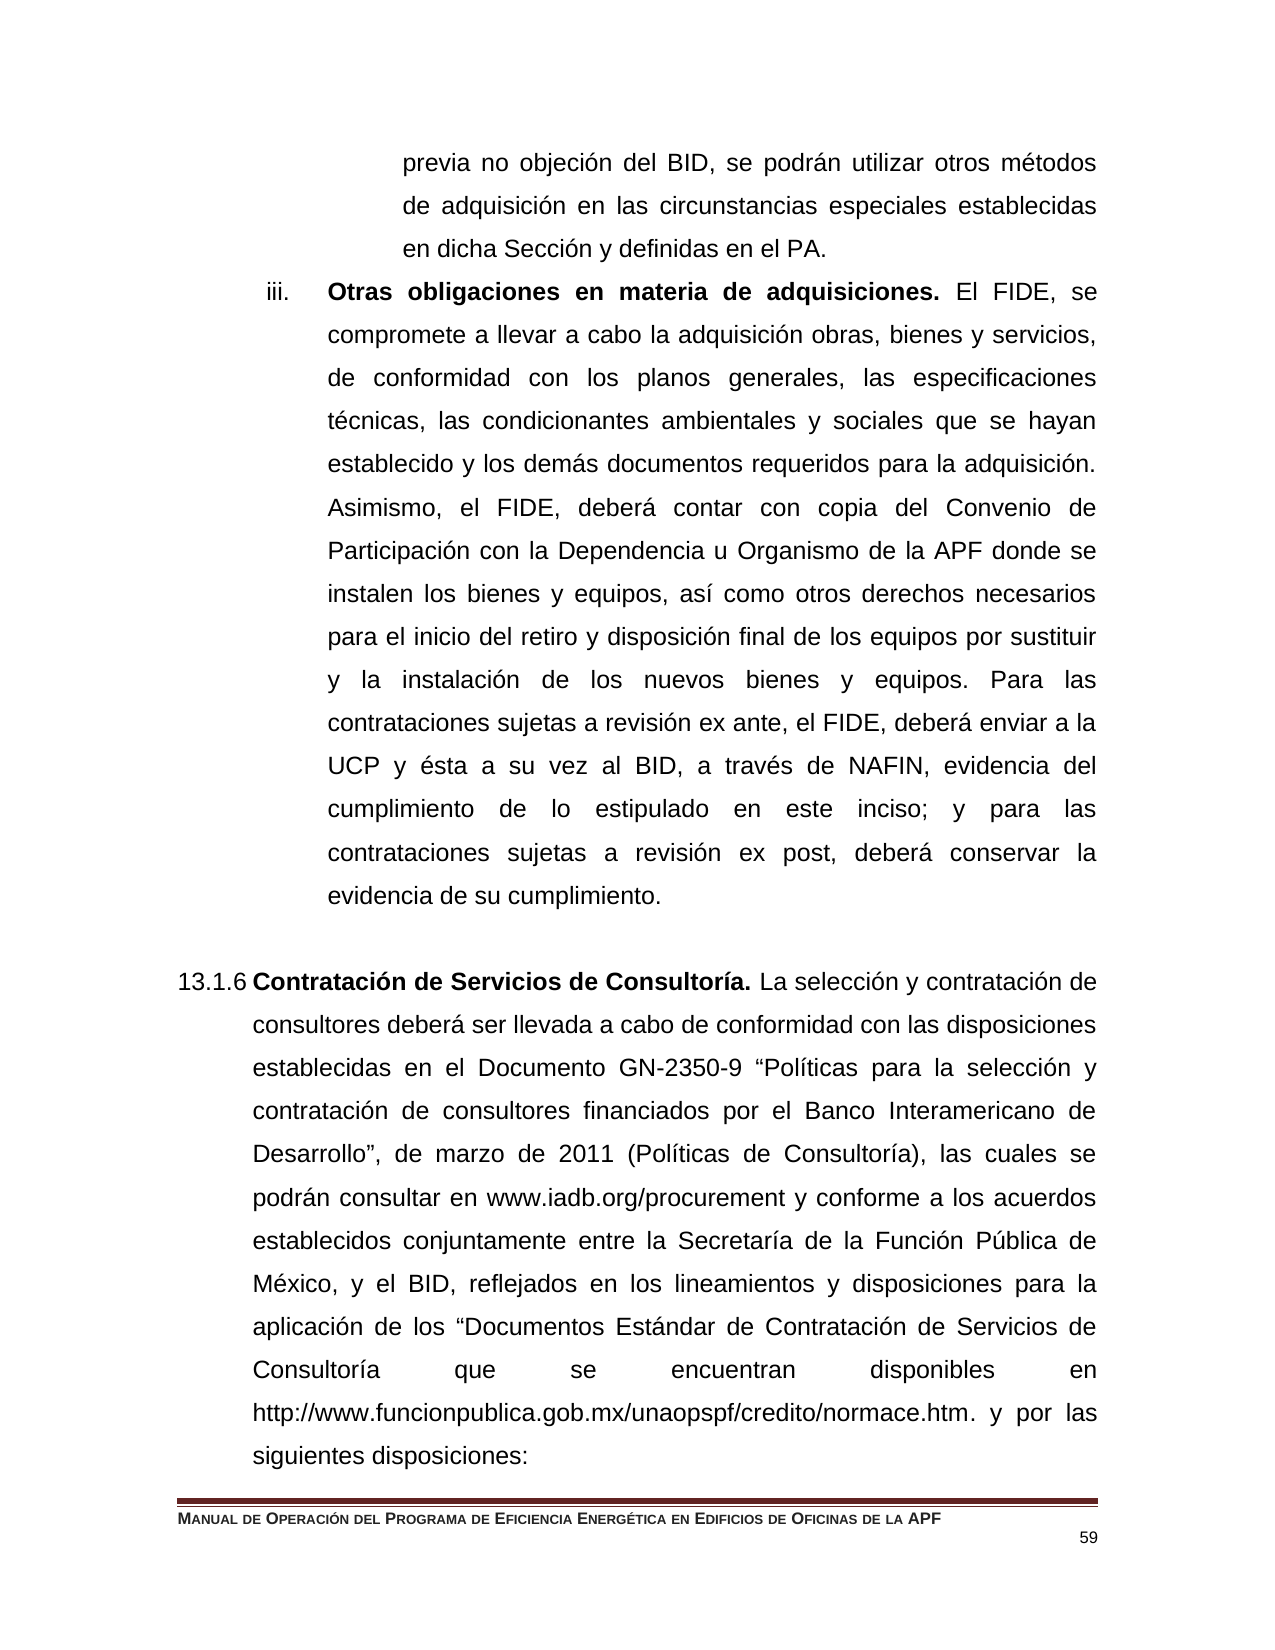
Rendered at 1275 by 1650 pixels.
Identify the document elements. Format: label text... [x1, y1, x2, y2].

list Otras obligaciones en materia de adquisiciones. El FIDE, se compromete a llevar a cabo la adquisición obras, bienes y servicios, de conformidad con los planos generales, las especificaciones técnicas, las condicionantes ambientales y sociales que se hayan establecido y los demás documentos requeridos para la adquisición. Asimismo, el FIDE, deberá contar con copia del Convenio de Participación con la Dependencia u Organismo de la APF donde se instalen los bienes y equipos, así como otros derechos necesarios para el inicio del retiro y disposición final de los equipos por sustituir y la instalación de los nuevos bienes y equipos. Para las contrataciones sujetas a revisión ex ante, el FIDE, deberá enviar a la UCP y ésta a su vez al BID, a través de NAFIN, evidencia del cumplimiento de lo estipulado en este inciso; y para las contrataciones sujetas a revisión ex post, deberá conservar la evidencia de su cumplimiento. [290, 277, 1098, 909]
text 13.1.6 Contratación de Servicios de Consultoría. La selección y contratación de consultores deberá ser llevada a cabo de conformidad con las disposiciones establecidas en el Documento GN-2350-9 “Políticas para la selección y contratación de consultores financiados por el Banco Interamericano de Desarrollo”, de marzo de 2011 (Políticas de Consultoría), las cuales se podrán consultar en www.iadb.org/procurement y conforme a los acuerdos establecidos conjuntamente entre la Secretaría de la Función Pública de México, y el BID, reflejados en los lineamientos y disposiciones para la aplicación de los “Documentos Estándar de Contratación de Servicios de Consultoría que se encuentran disponibles en http://www.funcionpublica.gob.mx/unaopspf/credito/normace.htm. y por las siguientes disposiciones: [177, 967, 1098, 1470]
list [365, 148, 1098, 263]
